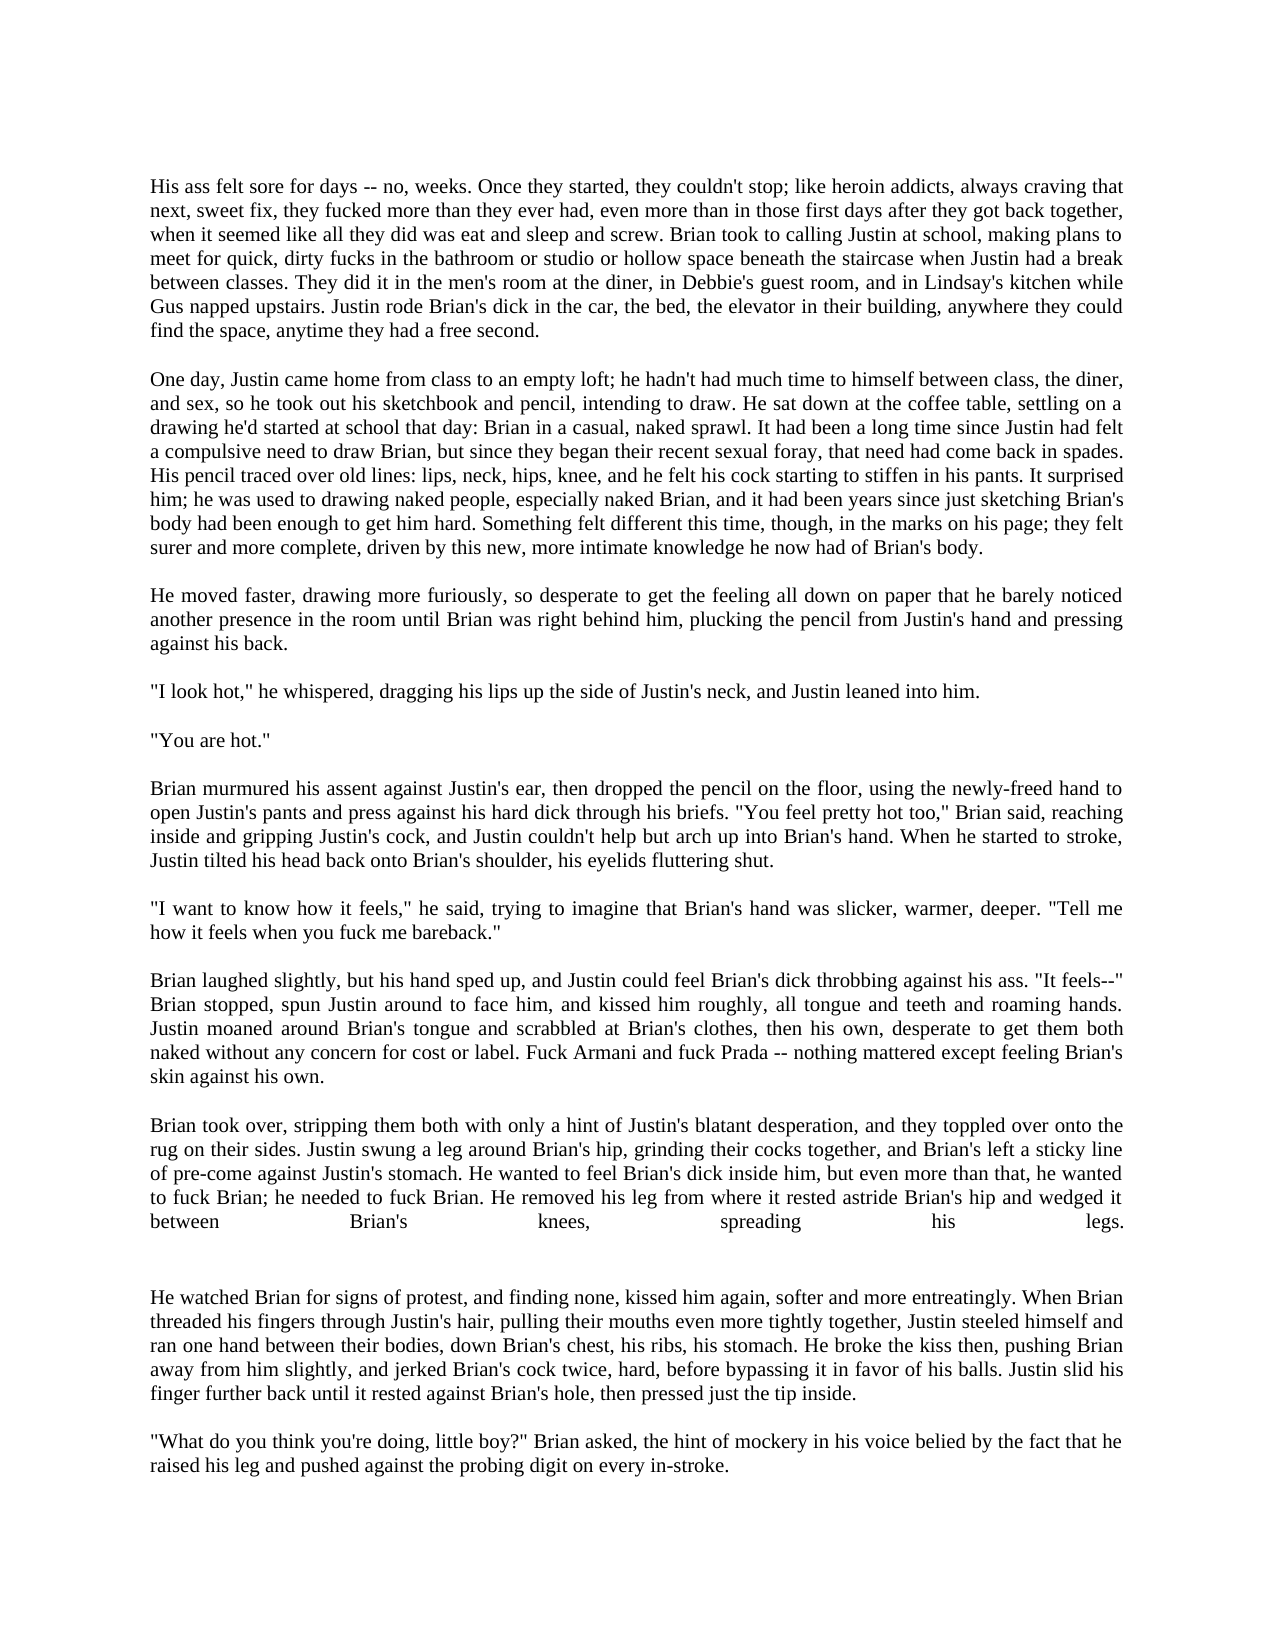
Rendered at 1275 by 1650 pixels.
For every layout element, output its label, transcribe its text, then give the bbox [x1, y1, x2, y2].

text "I want to know how it feels," he said, trying to imagine that Brian's hand was slicker, warmer, deeper. "Tell me how it feels when you fuck me bareback." [150, 896, 1125, 944]
text Brian laughed slightly, but his hand sped up, and Justin could feel Brian's dick throbbing against his ass. "It feels--" Brian stopped, spun Justin around to face him, and kissed him roughly, all tongue and teeth and roaming hands. Justin moaned around Brian's tongue and scrabbled at Brian's clothes, then his own, desperate to get them both naked without any concern for cost or label. Fuck Armani and fuck Prada -- nothing mattered except feeling Brian's skin against his own. [150, 968, 1125, 1088]
text "I look hot," he whispered, dragging his lips up the side of Justin's neck, and Justin leaned into him. [150, 679, 1125, 703]
text He watched Brian for signs of protest, and finding none, kissed him again, softer and more entreatingly. When Brian threaded his fingers through Justin's hair, pulling their mouths even more tightly together, Justin steeled himself and ran one hand between their bodies, down Brian's chest, his ribs, his stomach. He broke the kiss then, pushing Brian away from him slightly, and jerked Brian's cock twice, hard, before bypassing it in favor of his balls. Justin slid his finger further back until it rested against Brian's hole, then pressed just the tip inside. [150, 1285, 1125, 1405]
text One day, Justin came home from class to an empty loft; he hadn't had much time to himself between class, the diner, and sex, so he took out his sketchbook and pencil, intending to draw. He sat down at the coffee table, settling on a drawing he'd started at school that day: Brian in a casual, naked sprawl. It had been a long time since Justin had felt a compulsive need to draw Brian, but since they began their recent sexual foray, that need had come back in spades. His pencil traced over old lines: lips, neck, hips, knee, and he felt his cock starting to stiffen in his pants. It surprised him; he was used to drawing naked people, especially naked Brian, and it had been years since just sketching Brian's body had been enough to get him hard. Something felt different this time, though, in the marks on his page; they felt surer and more complete, driven by this new, more intimate knowledge he now had of Brian's body. [150, 367, 1125, 559]
text He moved faster, drawing more furiously, so desperate to get the feeling all down on paper that he barely noticed another presence in the room until Brian was right behind him, plucking the pencil from Justin's hand and pressing against his back. [150, 583, 1125, 655]
text Brian murmured his assent against Justin's ear, then dropped the pencil on the floor, using the newly-freed hand to open Justin's pants and press against his hard dick through his briefs. "You feel pretty hot too," Brian said, reaching inside and gripping Justin's cock, and Justin couldn't help but arch up into Brian's hand. When he started to stroke, Justin tilted his head back onto Brian's shoulder, his eyelids fluttering shut. [150, 776, 1125, 872]
text His ass felt sore for days -- no, weeks. Once they started, they couldn't stop; like heroin addicts, always craving that next, sweet fix, they fucked more than they ever had, even more than in those first days after they got back together, when it seemed like all they did was eat and sleep and screw. Brian took to calling Justin at school, making plans to meet for quick, dirty fucks in the bathroom or studio or hollow space beneath the staircase when Justin had a break between classes. They did it in the men's room at the diner, in Debbie's guest room, and in Lindsay's kitchen while Gus napped upstairs. Justin rode Brian's dick in the car, the bed, the elevator in their building, anywhere they could find the space, anytime they had a free second. [150, 174, 1125, 342]
text "What do you think you're doing, little boy?" Brian asked, the hint of mockery in his voice belied by the fact that he raised his leg and pushed against the probing digit on every in-stroke. [150, 1429, 1125, 1477]
text "You are hot." [150, 727, 1125, 752]
text Brian took over, stripping them both with only a hint of Justin's blatant desperation, and they toppled over onto the rug on their sides. Justin swung a leg around Brian's hip, grinding their cocks together, and Brian's left a sticky line of pre-come against Justin's stomach. He wanted to feel Brian's dick inside him, but even more than that, he wanted to fuck Brian; he needed to fuck Brian. He removed his leg from where it rested astride Brian's hip and wedged it between Brian's knees, spreading his legs. [150, 1112, 1125, 1261]
